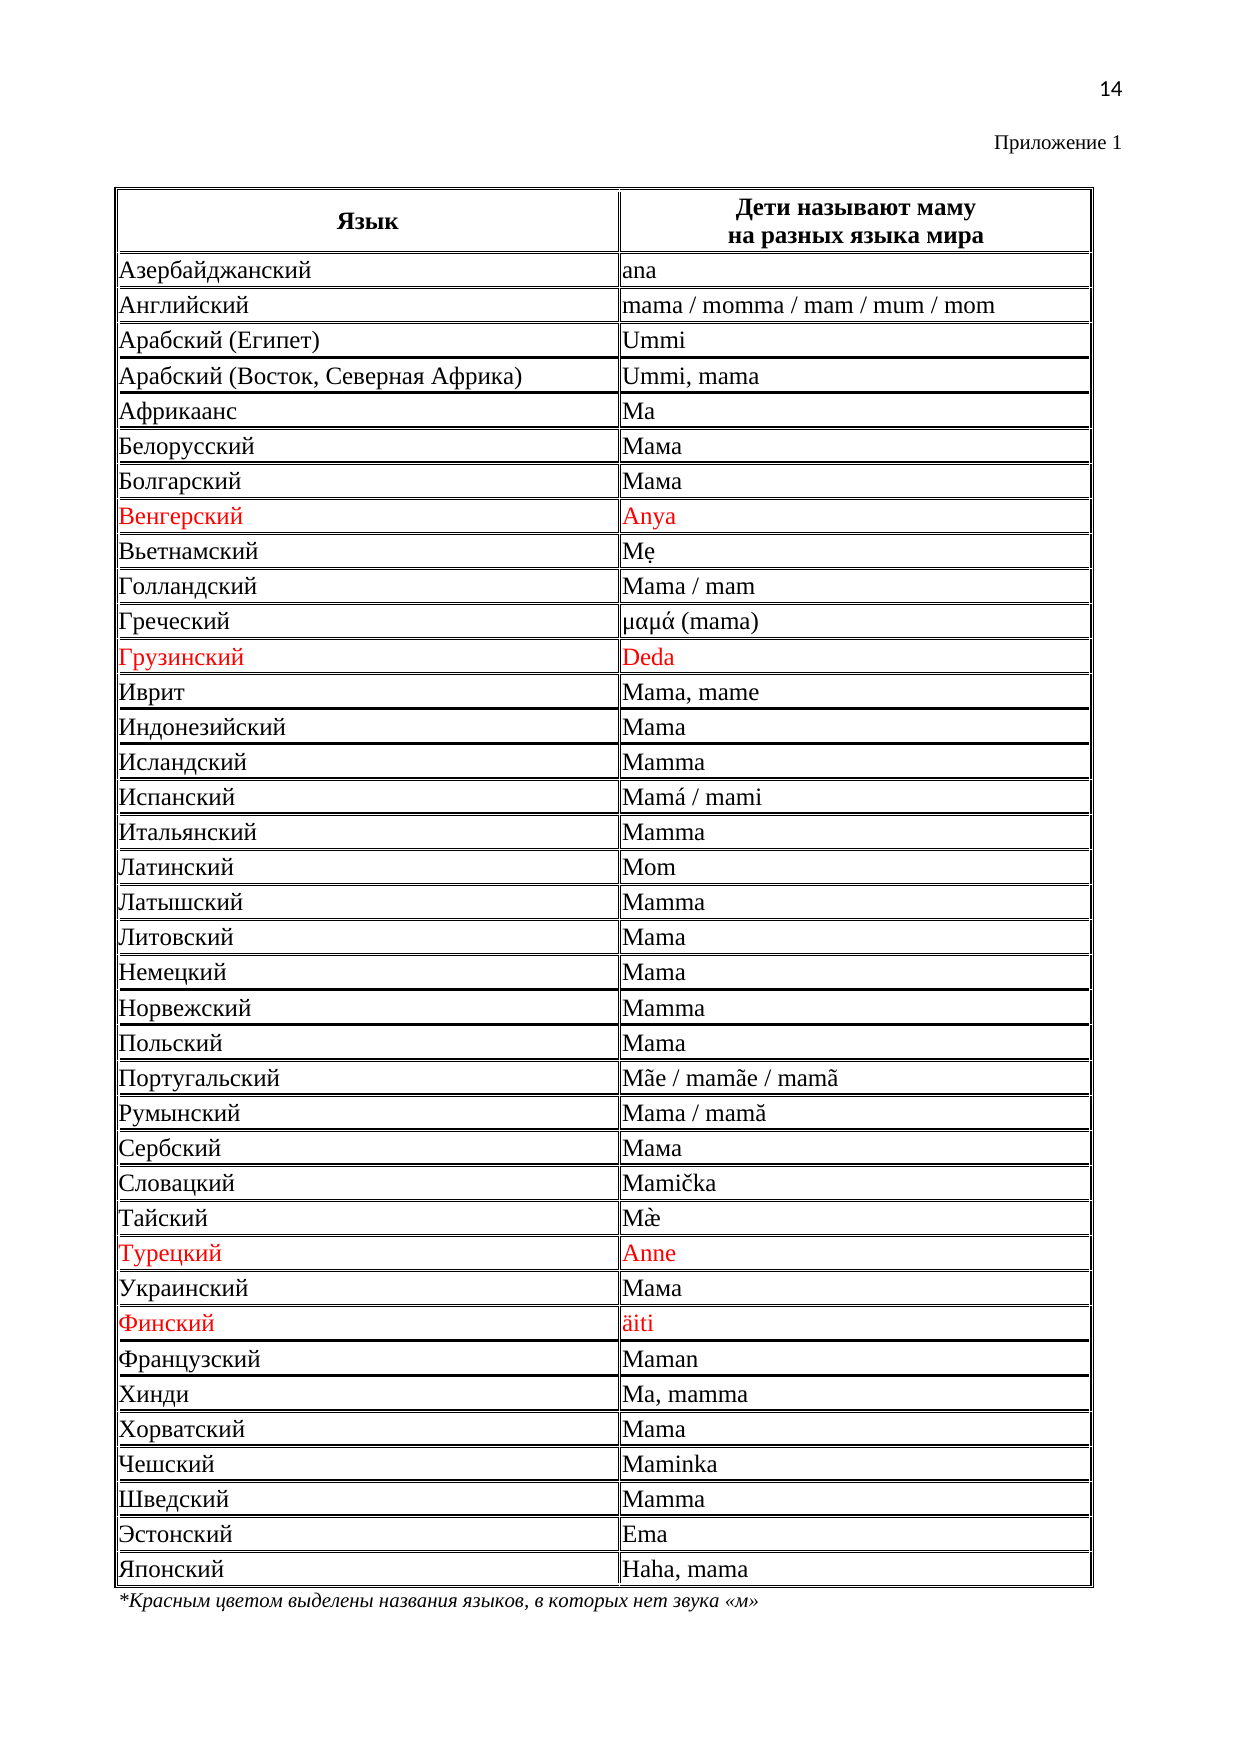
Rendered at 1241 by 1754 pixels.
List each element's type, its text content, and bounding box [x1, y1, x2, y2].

table_cell Ma [621, 391, 1090, 426]
table_cell mama / momma / mam / mum / mom [620, 286, 1092, 321]
table_cell Хинди [118, 1374, 618, 1409]
table_cell Белорусский [118, 426, 618, 461]
table_cell Словацкий [118, 1163, 618, 1198]
table_cell Mama [620, 953, 1092, 988]
table_cell Mamá / mami [621, 777, 1091, 812]
table_cell Английский [116, 286, 619, 321]
table_cell Арабский (Восток, Северная Африка) [118, 356, 618, 391]
table_cell Итальянский [118, 812, 618, 847]
table_cell Вьетнамский [118, 531, 618, 567]
table_cell Польский [116, 1023, 618, 1058]
table_cell Африкаанс [118, 391, 618, 426]
table_cell Турецкий [118, 1234, 618, 1269]
table_cell Голландский [116, 567, 619, 602]
table_cell Исландский [118, 742, 618, 777]
table_cell Ma, mamma [621, 1374, 1090, 1409]
table_cell Мама [620, 1269, 1092, 1304]
table_cell Deda [620, 637, 1092, 672]
table_cell Maman [621, 1339, 1090, 1374]
table_cell Испанский [118, 777, 618, 812]
table_cell Mamma [621, 812, 1091, 847]
table_cell Anya [621, 496, 1091, 531]
table_cell Чешский [118, 1444, 618, 1479]
table_header Дети называют маму на разных языка мира [620, 190, 1090, 251]
table_cell Латышский [118, 883, 618, 918]
table_cell Венгерский [118, 496, 618, 531]
table_cell Хорватский [118, 1409, 618, 1444]
table_cell Арабский (Египет) [116, 321, 619, 356]
table_cell Грузинский [116, 637, 619, 672]
table_cell Немецкий [116, 953, 619, 988]
table_cell Mamička [621, 1163, 1091, 1198]
table_cell Mãe / mamãe / mamã [621, 1058, 1091, 1093]
text *Красным цветом выделены названия языков, в которых нет звука «м» [118, 1588, 1122, 1612]
table_cell ana [620, 251, 1092, 286]
table_cell Японский [118, 1550, 619, 1584]
table_cell Mẹ [621, 531, 1091, 567]
table_cell Mamma [621, 1479, 1091, 1514]
table_cell Mamma [621, 988, 1092, 1023]
table_cell Португальский [118, 1058, 618, 1093]
table_cell Anne [621, 1234, 1091, 1269]
table_cell Французский [118, 1339, 618, 1374]
text Приложение 1 [118, 130, 1122, 154]
table_cell Румынский [118, 1093, 618, 1128]
table_cell Греческий [116, 602, 619, 637]
table_cell Mæ̀ [621, 1199, 1091, 1233]
table_cell Mama / mamă [621, 1093, 1091, 1128]
table_cell Эстонский [118, 1514, 618, 1549]
table_cell Ema [621, 1514, 1091, 1549]
table_cell Мама [621, 426, 1091, 461]
table_cell Mom [621, 848, 1091, 882]
table_cell Латинский [118, 848, 618, 882]
table_cell Иврит [116, 672, 619, 707]
table_cell Сербский [118, 1128, 618, 1163]
table_cell Maminka [621, 1444, 1091, 1479]
table_cell Шведский [118, 1479, 618, 1514]
table_cell Mama [621, 1409, 1091, 1444]
table_cell Mamma [621, 742, 1090, 777]
table_cell Mama, mame [620, 672, 1092, 707]
table_cell äiti [620, 1304, 1092, 1339]
table_cell Азербайджанский [116, 251, 619, 286]
table_header Язык [118, 190, 619, 251]
table_cell Мама [621, 1128, 1091, 1163]
table_cell Украинский [116, 1269, 619, 1304]
table_cell μαμά (mama) [620, 602, 1092, 637]
table_cell Mama [621, 707, 1090, 742]
table_cell Mama [620, 918, 1092, 953]
table_cell Индонезийский [118, 707, 618, 742]
table_cell Мама [621, 461, 1091, 496]
table_cell Mama [621, 1023, 1092, 1058]
table_cell Тайский [118, 1199, 618, 1233]
table_cell Норвежский [116, 988, 618, 1023]
table_cell Финский [116, 1304, 619, 1339]
table_cell Mamma [621, 883, 1091, 918]
table_cell Mama / mam [620, 567, 1092, 602]
table_cell Ummi, mama [621, 356, 1090, 391]
table_cell Болгарский [118, 461, 618, 496]
table_cell Haha, mama [620, 1550, 1091, 1584]
table_cell Литовский [116, 918, 619, 953]
table_cell Ummi [620, 321, 1092, 356]
